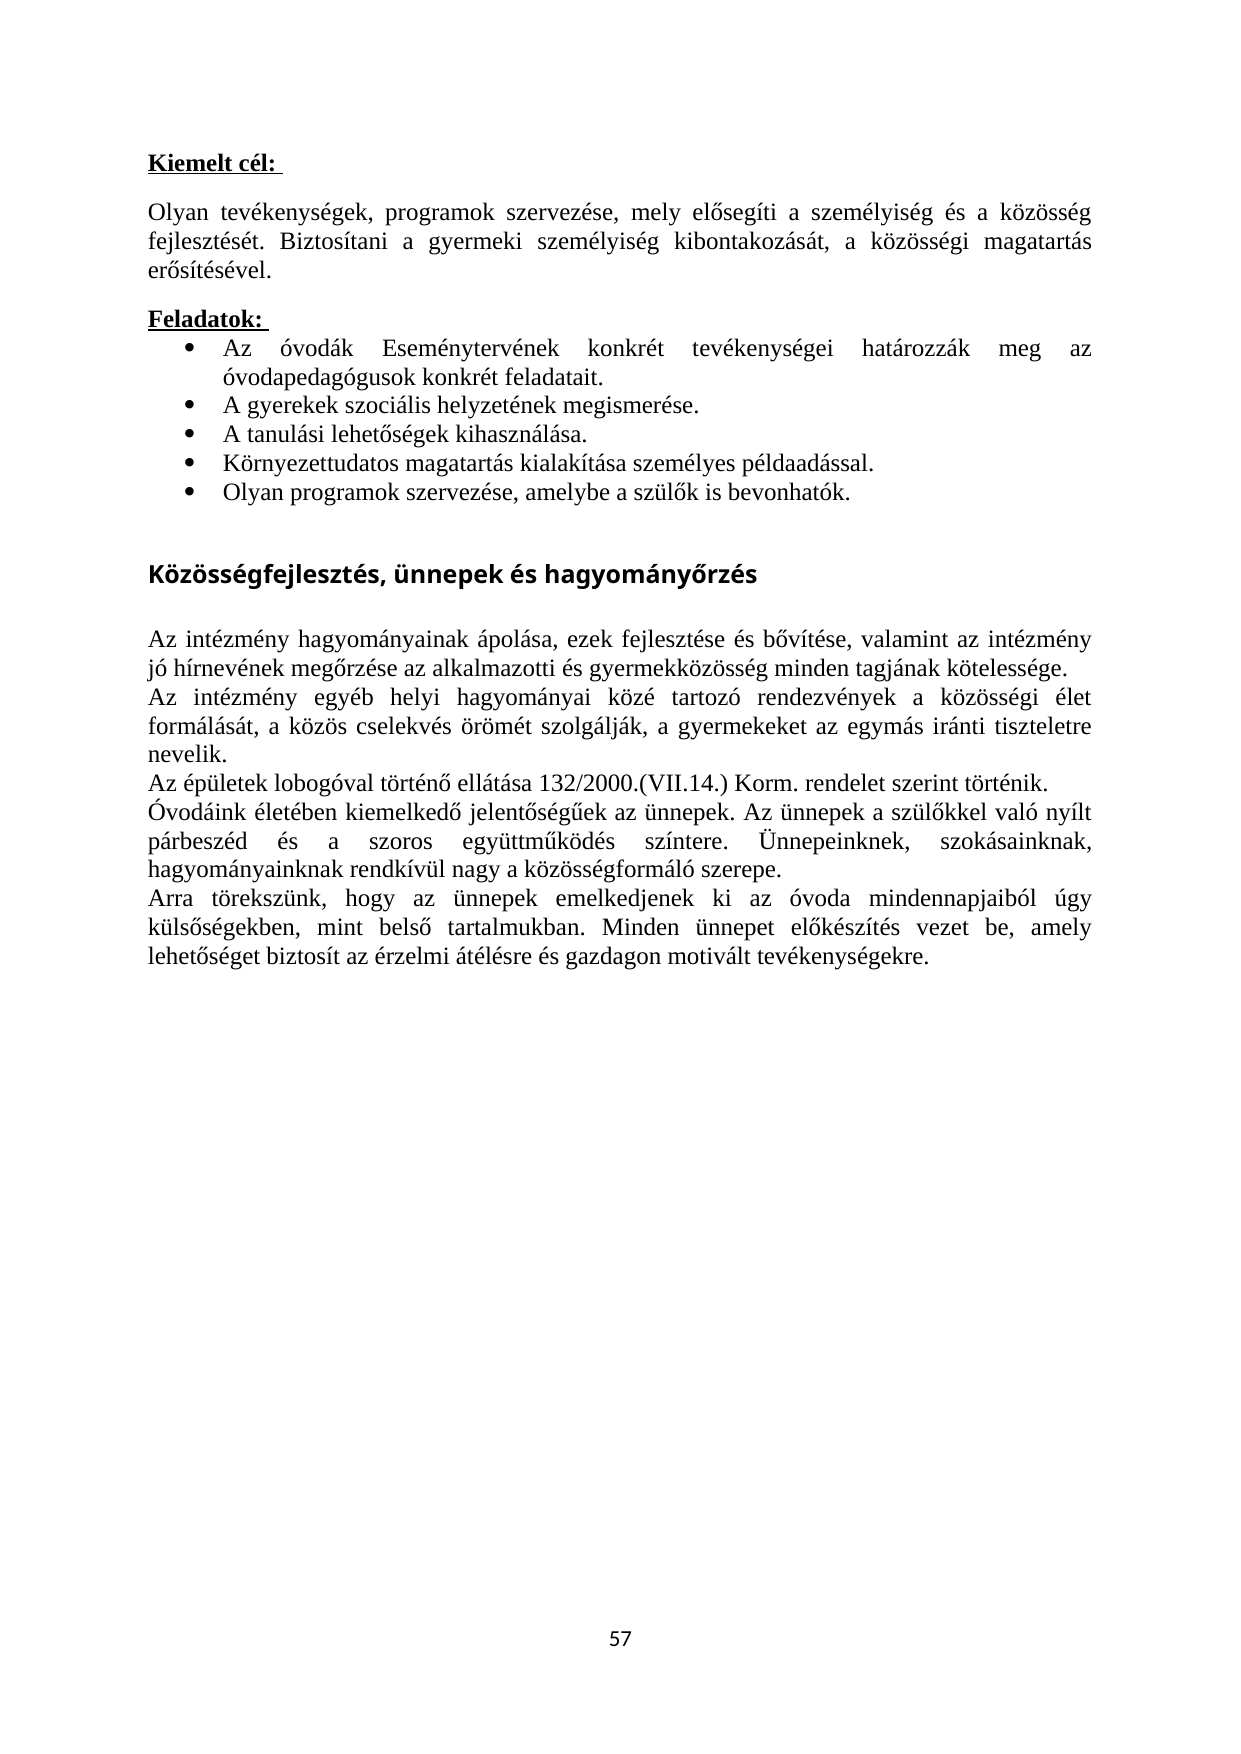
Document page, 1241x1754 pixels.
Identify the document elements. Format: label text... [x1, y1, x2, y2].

text Olyan tevékenységek, programok szervezése, mely elősegíti a személyiség és a közösség fejlesztését. Biztosítani a gyermeki személyiség kibontakozását, a közösségi magatartás erősítésével. [148, 197, 1093, 283]
text Kiemelt cél: [148, 148, 1093, 176]
text Az intézmény egyéb helyi hagyományai közé tartozó rendezvények a közösségi élet formálását, a közös cselekvés örömét szolgálják, a gyermekeket az egymás iránti tiszteletre nevelik. [148, 682, 1093, 768]
list Környezettudatos magatartás kialakítása személyes példaadással. [185, 448, 1093, 477]
list Az óvodák Eseménytervének konkrét tevékenységei határozzák meg az óvodapedagógusok konkrét feladatait. [185, 333, 1093, 391]
text Arra törekszünk, hogy az ünnepek emelkedjenek ki az óvoda mindennapjaiból úgy külsőségekben, mint belső tartalmukban. Minden ünnepet előkészítés vezet be, amely lehetőséget biztosít az érzelmi átélésre és gazdagon motivált tevékenységekre. [148, 883, 1093, 969]
text Óvodáink életében kiemelkedő jelentőségűek az ünnepek. Az ünnepek a szülőkkel való nyílt párbeszéd és a szoros együttműködés színtere. Ünnepeinknek, szokásainknak, hagyományainknak rendkívül nagy a közösségformáló szerepe. [148, 797, 1093, 883]
text Feladatok: [148, 304, 1093, 333]
text Az épületek lobogóval történő ellátása 132/2000.(VII.14.) Korm. rendelet szerint történik. [148, 768, 1093, 797]
list A tanulási lehetőségek kihasználása. [185, 419, 1093, 448]
subtitle Közösségfejlesztés, ünnepek és hagyományőrzés [148, 557, 1093, 591]
list A gyerekek szociális helyzetének megismerése. [185, 391, 1093, 419]
text Az intézmény hagyományainak ápolása, ezek fejlesztése és bővítése, valamint az intézmény jó hírnevének megőrzése az alkalmazotti és gyermekközösség minden tagjának kötelessége. [148, 624, 1093, 682]
list Olyan programok szervezése, amelybe a szülők is bevonhatók. [185, 477, 1093, 506]
